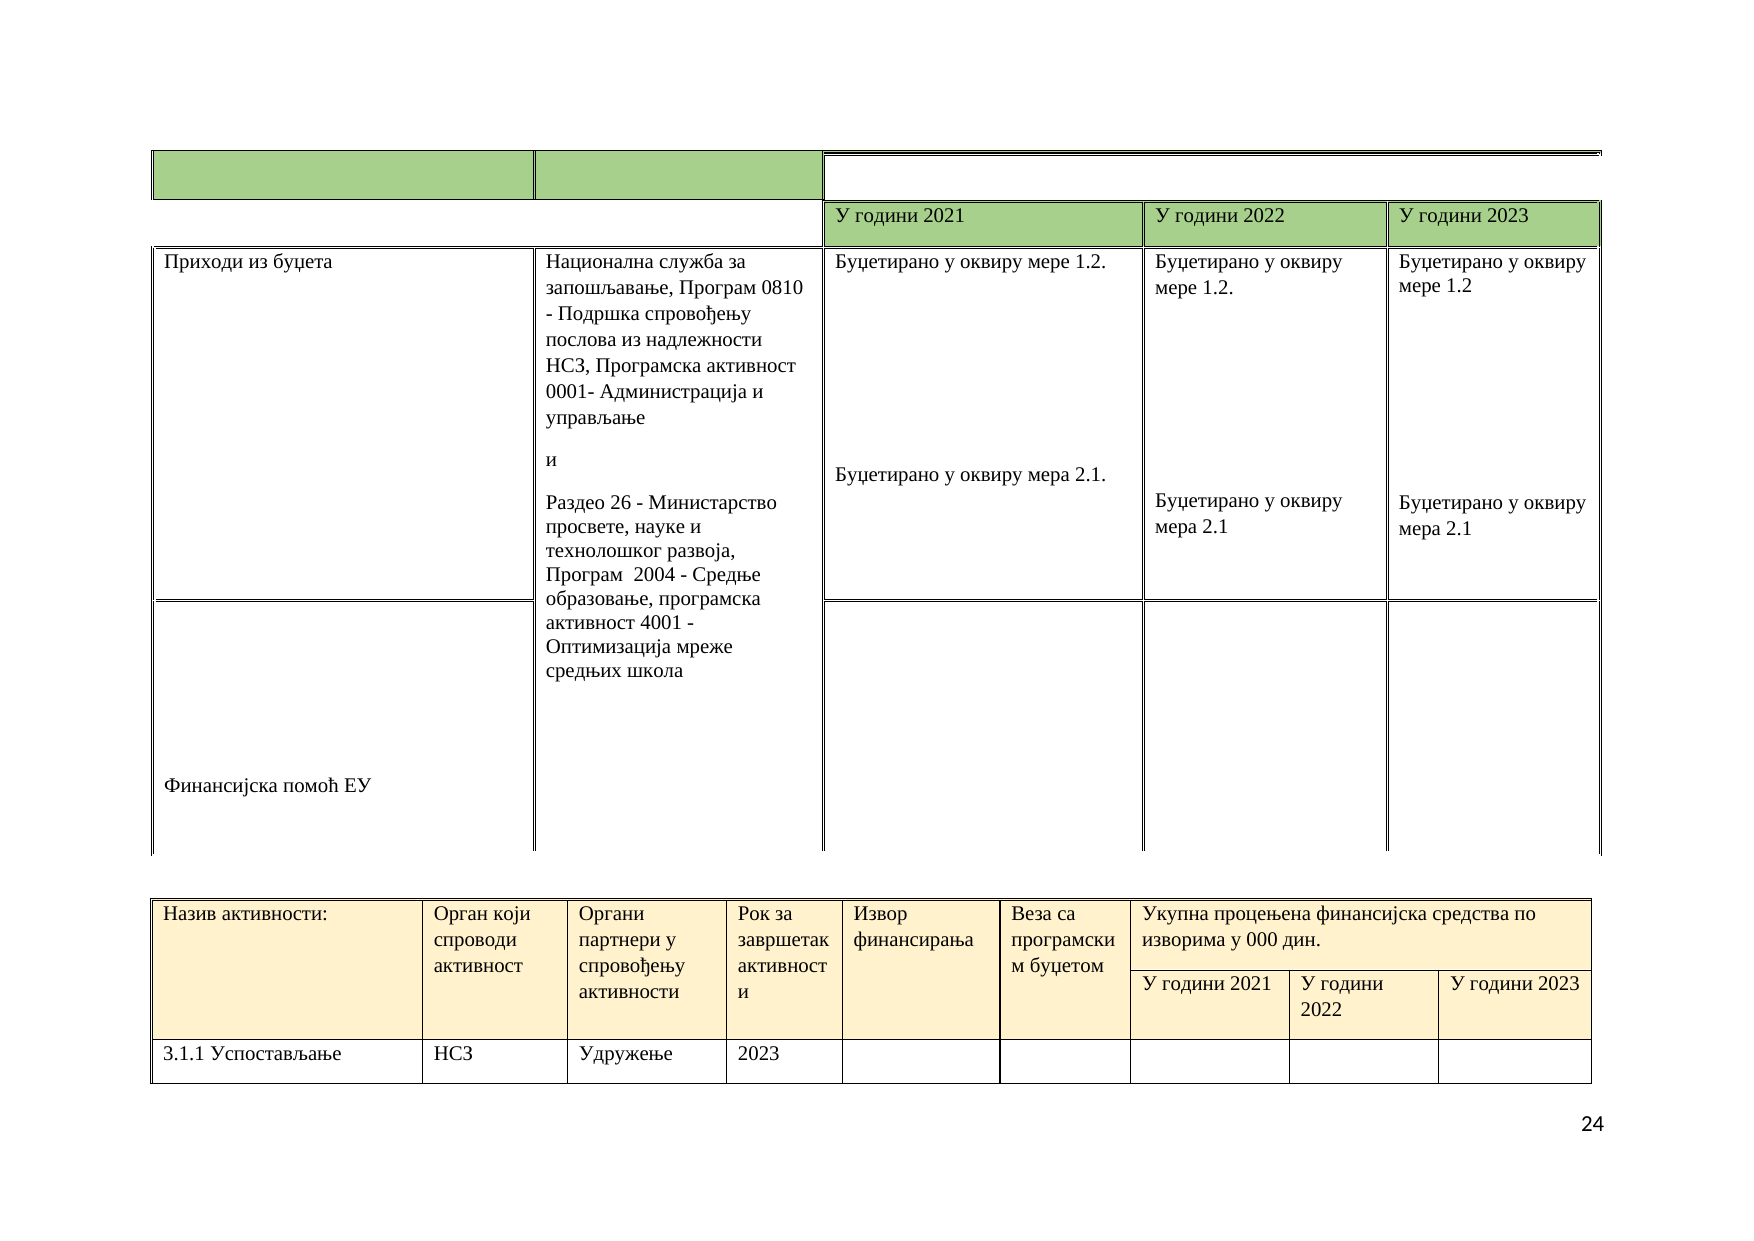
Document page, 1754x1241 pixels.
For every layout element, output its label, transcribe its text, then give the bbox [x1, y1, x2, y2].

table_cell У години 2022 [1145, 203, 1386, 246]
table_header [154, 151, 533, 199]
table_cell [1439, 1040, 1591, 1083]
table_header Укупна процењена финансијска средства по изворима у 000 дин. [1131, 901, 1591, 969]
table_cell У години 2023 [1388, 200, 1601, 246]
table_cell У години 2021 [825, 203, 1142, 246]
table_cell Буџетирано у оквиру мере 1.2. Буџетирано у оквиру мера 2.1 [1145, 249, 1386, 599]
table_header Oргани партнери у спровођењу активности [568, 901, 726, 1039]
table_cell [1001, 1040, 1130, 1083]
table_cell [1290, 1040, 1438, 1083]
table_cell НСЗ [423, 1040, 567, 1083]
table_cell Буџетирано у оквиру мере 1.2 Буџетирано у оквиру мера 2.1 [1389, 246, 1599, 599]
table_cell [825, 602, 1142, 809]
table_cell Буџетирано у оквиру мере 1.2. Буџетирано у оквиру мера 2.1. [825, 249, 1142, 599]
table_header Веза са програмским буџетом [1001, 901, 1130, 1039]
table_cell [153, 1040, 422, 1083]
table_cell У години 2022 [1290, 971, 1438, 1039]
table_cell [1131, 1040, 1289, 1083]
table_cell Национална служба за запошљавање, Програм 0810 - Подршка спровођењу послова из надлежности НСЗ, Програмска активност 0001- Администрација и управљање и Раздео 26 - Министарство просвете, науке и технолошког развоја, Програм 2004 - Средње образовање, програмска активност 4001 - Оптимизација мреже средњих школа [536, 249, 822, 809]
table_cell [843, 1040, 999, 1083]
table_header Орган који спроводи активност [423, 901, 567, 1039]
table_cell [1145, 602, 1386, 809]
table_header Назив активности: [153, 901, 422, 1039]
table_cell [568, 1040, 726, 1083]
table_cell У години 2021 [1131, 971, 1289, 1039]
table_cell Финансијска помоћ ЕУ [153, 599, 534, 809]
table_cell 2023 [727, 1040, 842, 1083]
table_cell Приходи из буџета [153, 246, 533, 599]
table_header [536, 151, 822, 199]
table_header Извор финансирања [843, 901, 999, 1039]
table_cell У години 2023 [1439, 971, 1591, 1039]
table_header Рок за завршетак активности [727, 901, 842, 1039]
table_cell [1388, 599, 1601, 809]
